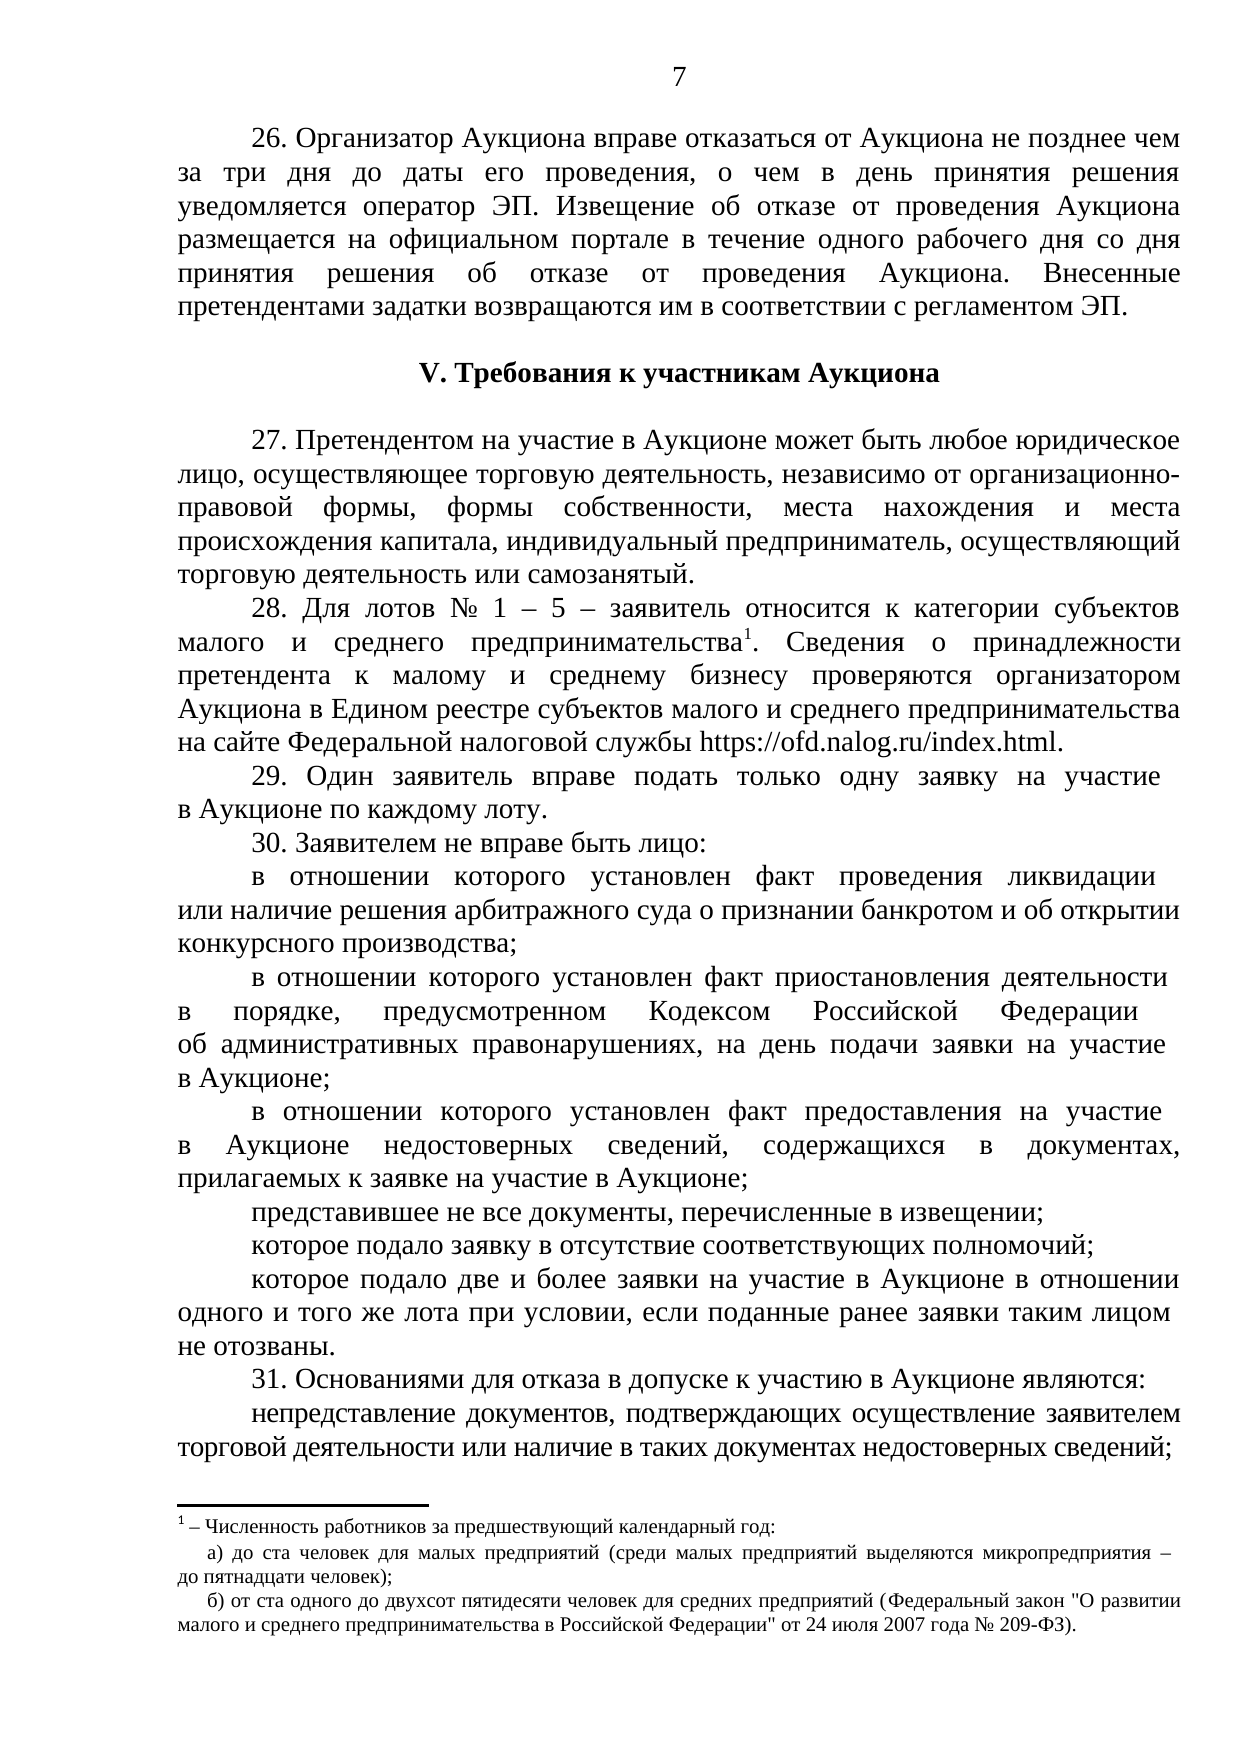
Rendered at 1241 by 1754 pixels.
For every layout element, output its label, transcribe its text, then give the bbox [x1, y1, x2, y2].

text в отношении которого установлен факт предоставления на участие в Аукционе недостоверных сведений, содержащихся в документах, прилагаемых к заявке на участие в Аукционе; [177, 1093, 1181, 1194]
text 30. Заявителем не вправе быть лицо: [177, 825, 1181, 858]
text в отношении которого установлен факт проведения ликвидации или наличие решения арбитражного суда о признании банкротом и об открытии конкурсного производства; [177, 858, 1181, 959]
text 26. Организатор Аукциона вправе отказаться от Аукциона не позднее чем за три дня до даты его проведения, о чем в день принятия решения уведомляется оператор ЭП. Извещение об отказе от проведения Аукциона размещается на официальном портале в течение одного рабочего дня со дня принятия решения об отказе от проведения Аукциона. Внесенные претендентами задатки возвращаются им в соответствии с регламентом ЭП. [177, 121, 1181, 322]
text 28. Для лотов № 1 – 5 – заявитель относится к категории субъектов малого и среднего предпринимательства. Сведения о принадлежности претендента к малому и среднему бизнесу проверяются организатором Аукциона в Едином реестре субъектов малого и среднего предпринимательства на сайте Федеральной налоговой службы https://ofd.nalog.ru/index.html. [177, 590, 1181, 657]
text непредставление документов, подтверждающих осуществление заявителем торговой деятельности или наличие в таких документах недостоверных сведений; [177, 1395, 1181, 1462]
text которое подало две и более заявки на участие в Аукционе в отношении одного и того же лота при условии, если поданные ранее заявки таким лицом не отозваны. [177, 1261, 1181, 1362]
text в отношении которого установлен факт приостановления деятельности в порядке, предусмотренном Кодексом Российской Федерации об административных правонарушениях, на день подачи заявки на участие в Аукционе; [177, 959, 1181, 1093]
text V. Требования к участникам Аукциона [177, 355, 1181, 389]
text 29. Один заявитель вправе подать только одну заявку на участие в Аукционе по каждому лоту. [177, 758, 1181, 825]
text представившее не все документы, перечисленные в извещении; [177, 1194, 1181, 1227]
text 27. Претендентом на участие в Аукционе может быть любое юридическое лицо, осуществляющее торговую деятельность, независимо от организационно-правовой формы, формы собственности, места нахождения и места происхождения капитала, индивидуальный предприниматель, осуществляющий торговую деятельность или самозанятый. [177, 422, 1181, 590]
text 31. Основаниями для отказа в допуске к участию в Аукционе являются: [177, 1362, 1181, 1395]
text которое подало заявку в отсутствие соответствующих полномочий; [177, 1227, 1181, 1261]
